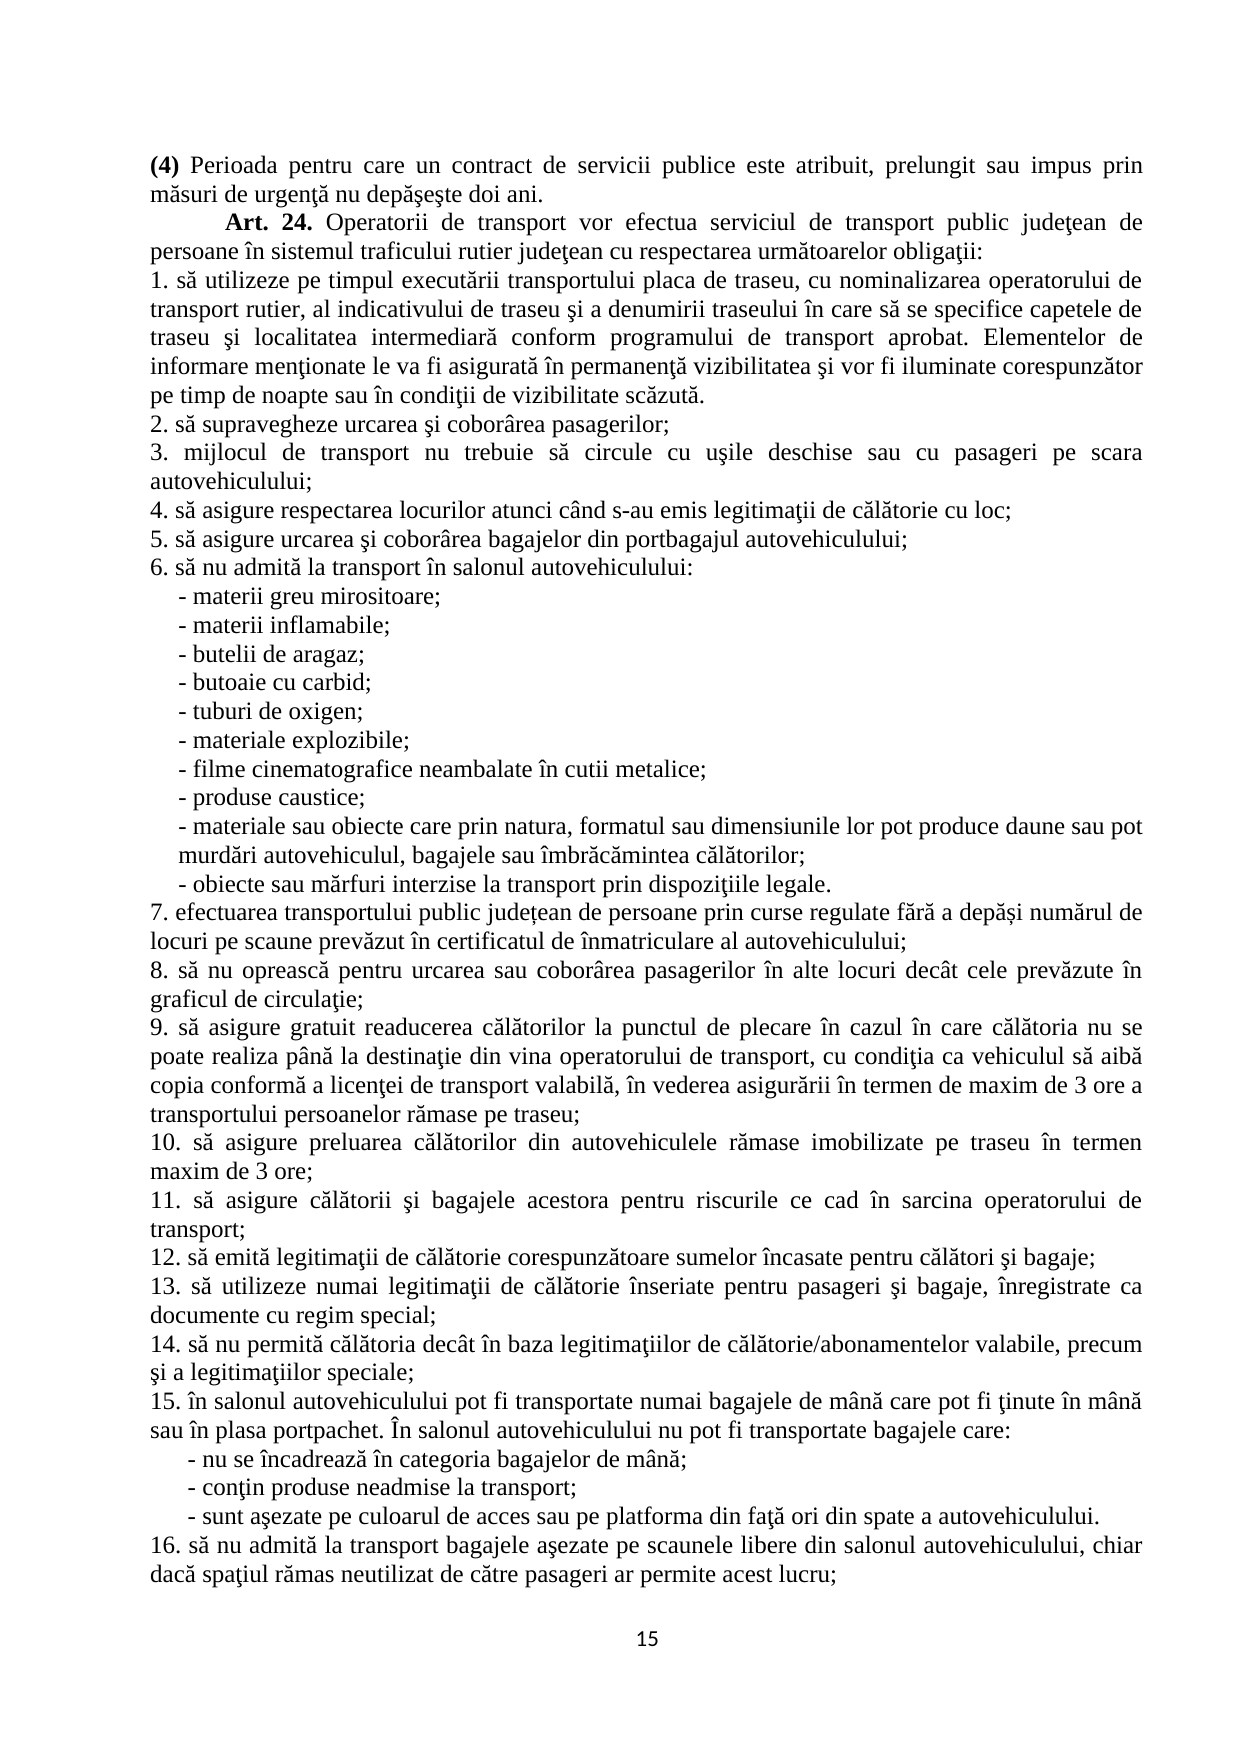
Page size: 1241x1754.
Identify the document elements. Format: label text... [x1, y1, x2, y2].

text 2. să supravegheze urcarea şi coborârea pasagerilor; [150, 409, 1144, 437]
text - butoaie cu carbid; [178, 667, 1144, 696]
text Art. 24. Operatorii de transport vor efectua serviciul de transport public judeţean de persoane în sistemul traficului rutier judeţean cu respectarea următoarelor obligaţii: [150, 207, 1144, 265]
text - obiecte sau mărfuri interzise la transport prin dispoziţiile legale. [178, 869, 1144, 897]
text - materiale sau obiecte care prin natura, formatul sau dimensiunile lor pot produce daune sau pot murdări autovehiculul, bagajele sau îmbrăcămintea călătorilor; [178, 811, 1144, 869]
text - sunt aşezate pe culoarul de acces sau pe platforma din faţă ori din spate a autovehiculului. [187, 1501, 1144, 1530]
text (4) Perioada pentru care un contract de servicii publice este atribuit, prelungit sau impus prin măsuri de urgenţă nu depăşeşte doi ani. [150, 150, 1144, 207]
text - nu se încadrează în categoria bagajelor de mână; [187, 1444, 1144, 1472]
text 10. să asigure preluarea călătorilor din autovehiculele rămase imobilizate pe traseu în termen maxim de 3 ore; [150, 1127, 1144, 1185]
text 8. să nu oprească pentru urcarea sau coborârea pasagerilor în alte locuri decât cele prevăzute în graficul de circulaţie; [150, 955, 1144, 1012]
text 7. efectuarea transportului public județean de persoane prin curse regulate fără a depăși numărul de locuri pe scaune prevăzut în certificatul de înmatriculare al autovehiculului; [150, 897, 1144, 955]
text - conţin produse neadmise la transport; [187, 1472, 1144, 1501]
text 12. să emită legitimaţii de călătorie corespunzătoare sumelor încasate pentru călători şi bagaje; [150, 1242, 1144, 1271]
text - materiale explozibile; [178, 725, 1144, 754]
text 11. să asigure călătorii şi bagajele acestora pentru riscurile ce cad în sarcina operatorului de transport; [150, 1185, 1144, 1242]
text - materii greu mirositoare; [178, 581, 1144, 610]
text - produse caustice; [178, 782, 1144, 811]
text 5. să asigure urcarea şi coborârea bagajelor din portbagajul autovehiculului; [150, 524, 1144, 552]
text 4. să asigure respectarea locurilor atunci când s-au emis legitimaţii de călătorie cu loc; [150, 495, 1144, 524]
text 9. să asigure gratuit readucerea călătorilor la punctul de plecare în cazul în care călătoria nu se poate realiza până la destinaţie din vina operatorului de transport, cu condiţia ca vehiculul să aibă copia conformă a licenţei de transport valabilă, în vederea asigurării în termen de maxim de 3 ore a transportului persoanelor rămase pe traseu; [150, 1012, 1144, 1127]
text - butelii de aragaz; [178, 639, 1144, 667]
text - tuburi de oxigen; [178, 696, 1144, 725]
text 1. să utilizeze pe timpul executării transportului placa de traseu, cu nominalizarea operatorului de transport rutier, al indicativului de traseu şi a denumirii traseului în care să se specifice capetele de traseu şi localitatea intermediară conform programului de transport aprobat. Elementelor de informare menţionate le va fi asigurată în permanenţă vizibilitatea şi vor fi iluminate corespunzător pe timp de noapte sau în condiţii de vizibilitate scăzută. [150, 265, 1144, 409]
text - materii inflamabile; [178, 610, 1144, 639]
text 15. în salonul autovehiculului pot fi transportate numai bagajele de mână care pot fi ţinute în mână sau în plasa portpachet. În salonul autovehiculului nu pot fi transportate bagajele care: [150, 1386, 1144, 1444]
text - filme cinematografice neambalate în cutii metalice; [178, 754, 1144, 782]
text 6. să nu admită la transport în salonul autovehiculului: [150, 552, 1144, 581]
text 16. să nu admită la transport bagajele aşezate pe scaunele libere din salonul autovehiculului, chiar dacă spaţiul rămas neutilizat de către pasageri ar permite acest lucru; [150, 1530, 1144, 1587]
text 3. mijlocul de transport nu trebuie să circule cu uşile deschise sau cu pasageri pe scara autovehiculului; [150, 437, 1144, 495]
text 14. să nu permită călătoria decât în baza legitimaţiilor de călătorie/abonamentelor valabile, precum şi a legitimaţiilor speciale; [150, 1329, 1144, 1386]
text 13. să utilizeze numai legitimaţii de călătorie înseriate pentru pasageri şi bagaje, înregistrate ca documente cu regim special; [150, 1271, 1144, 1329]
